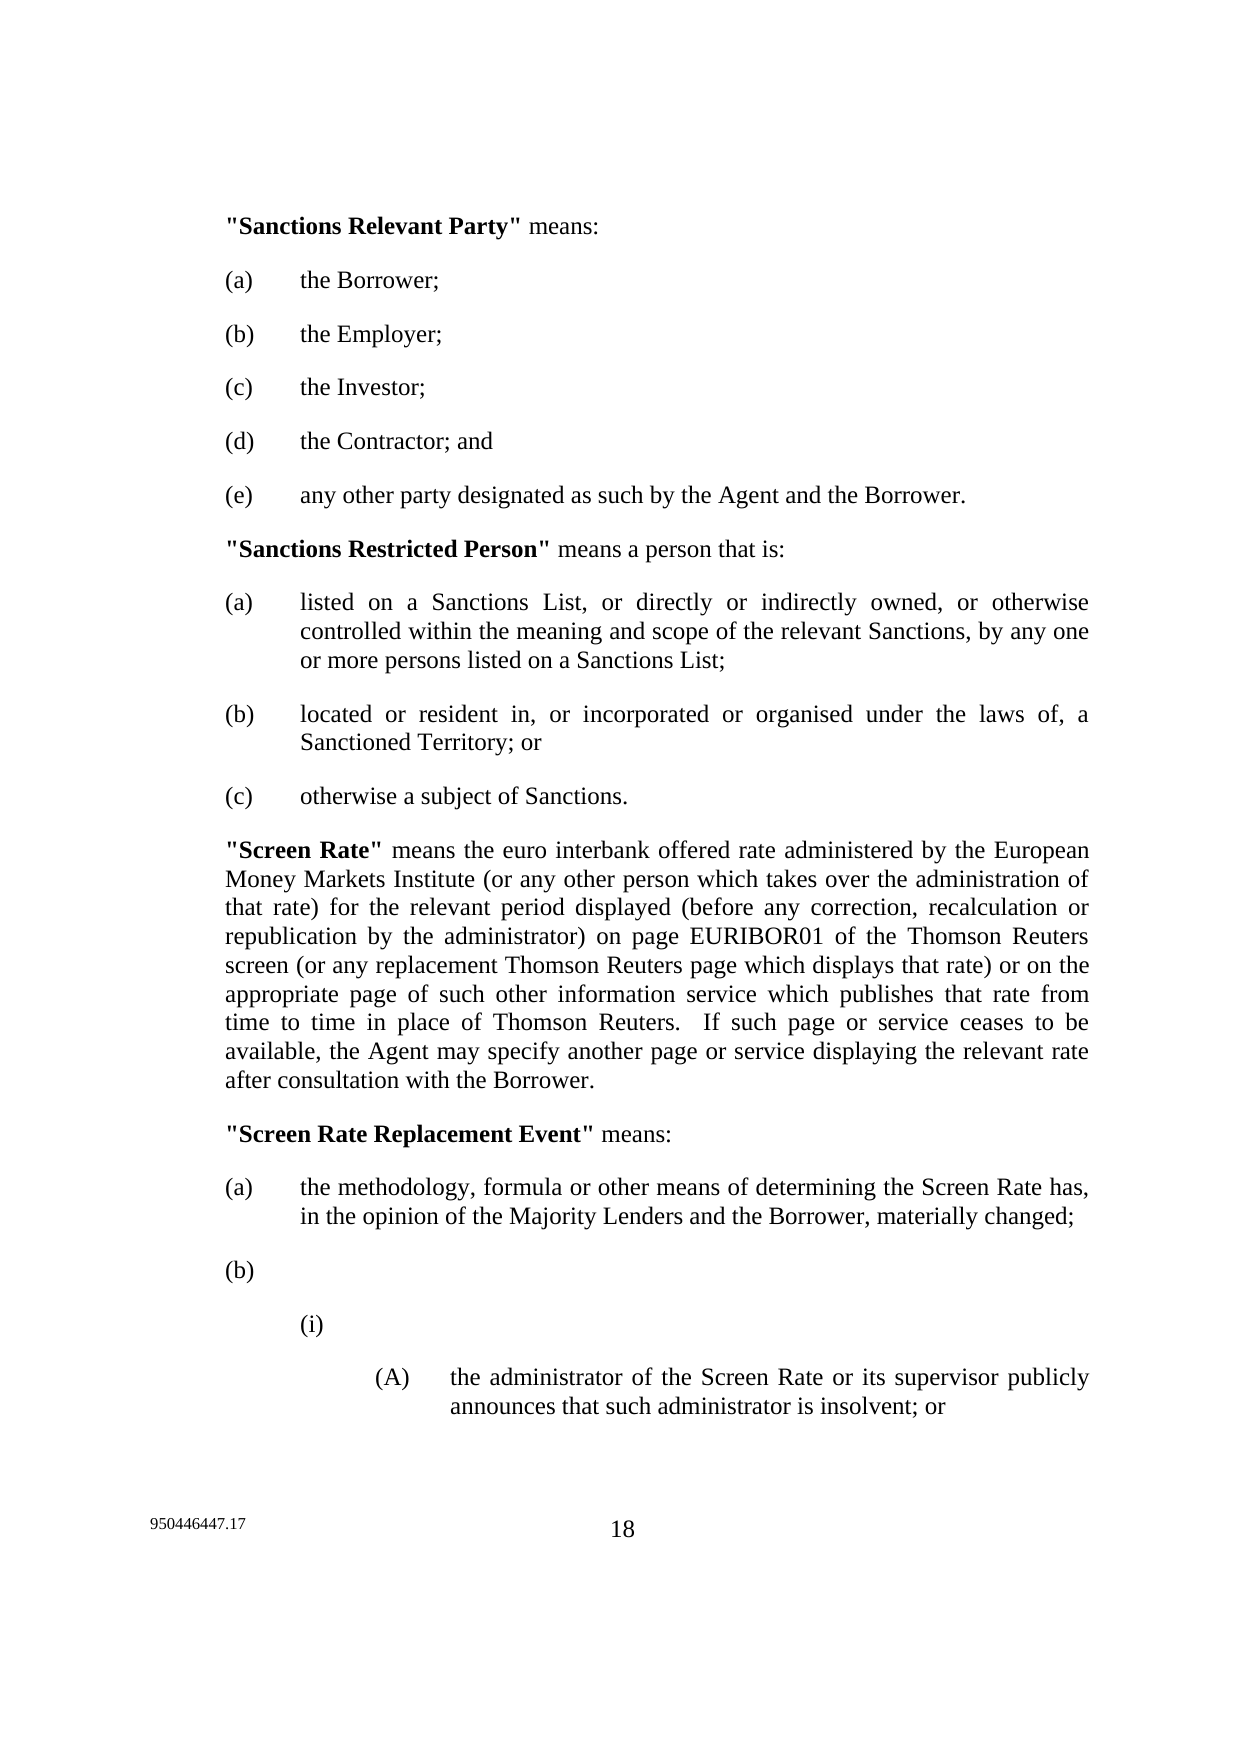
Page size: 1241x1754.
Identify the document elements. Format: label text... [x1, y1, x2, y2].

text the administrator of the Screen Rate or its supervisor publicly announces that such administrator is insolvent; or [375, 1362, 1090, 1420]
text any other party designated as such by the Agent and the Borrower. [225, 480, 1090, 509]
text otherwise a subject of Sanctions. [225, 781, 1090, 810]
text "Screen Rate Replacement Event" means: [225, 1119, 1090, 1147]
text listed on a Sanctions List, or directly or indirectly owned, or otherwise controlled within the meaning and scope of the relevant Sanctions, by any one or more persons listed on a Sanctions List; [225, 587, 1090, 674]
text the Investor; [225, 372, 1090, 401]
text located or resident in, or incorporated or organised under the laws of, a Sanctioned Territory; or [225, 699, 1090, 756]
text the Employer; [225, 319, 1090, 347]
text the methodology, formula or other means of determining the Screen Rate has, in the opinion of the Majority Lenders and the Borrower, materially changed; [225, 1172, 1090, 1230]
text the Borrower; [225, 265, 1090, 294]
text the Contractor; and [225, 426, 1090, 455]
text "Sanctions Restricted Person" means a person that is: [225, 534, 1090, 562]
text "Screen Rate" means the euro interbank offered rate administered by the European Money Markets Institute (or any other person which takes over the administration of that rate) for the relevant period displayed (before any correction, recalculation or republication by the administrator) on page EURIBOR01 of the Thomson Reuters screen (or any replacement Thomson Reuters page which displays that rate) or on the appropriate page of such other information service which publishes that rate from time to time in place of Thomson Reuters. If such page or service ceases to be available, the Agent may specify another page or service displaying the relevant rate after consultation with the Borrower. [225, 835, 1090, 1094]
text "Sanctions Relevant Party" means: [225, 211, 1090, 240]
